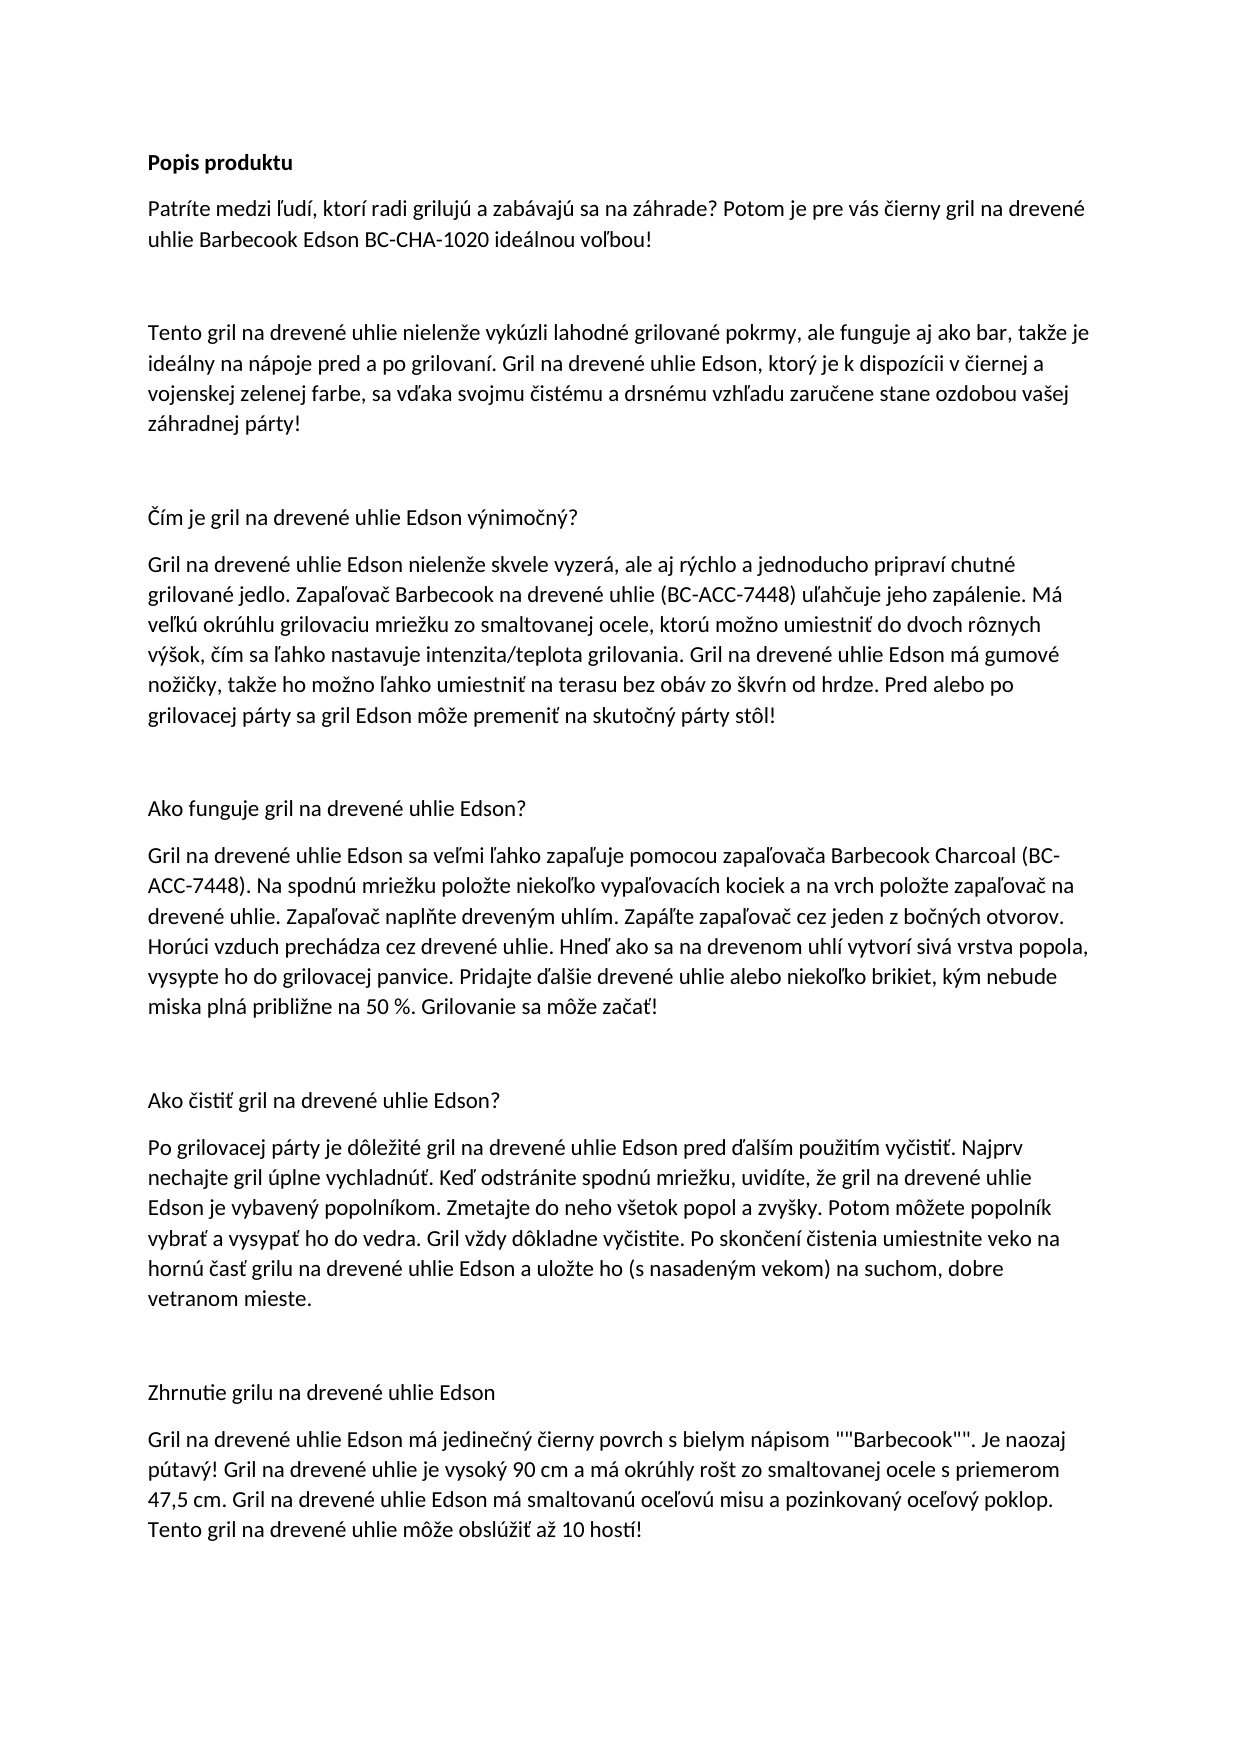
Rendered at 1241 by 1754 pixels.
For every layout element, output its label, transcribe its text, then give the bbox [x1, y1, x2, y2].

text Gril na drevené uhlie Edson sa veľmi ľahko zapaľuje pomocou zapaľovača Barbecook Charcoal (BC-ACC-7448). Na spodnú mriežku položte niekoľko vypaľovacích kociek a na vrch položte zapaľovač na drevené uhlie. Zapaľovač naplňte dreveným uhlím. Zapáľte zapaľovač cez jeden z bočných otvorov. Horúci vzduch prechádza cez drevené uhlie. Hneď ako sa na drevenom uhlí vytvorí sivá vrstva popola, vysypte ho do grilovacej panvice. Pridajte ďalšie drevené uhlie alebo niekoľko brikiet, kým nebude miska plná približne na 50 %. Grilovanie sa môže začať! [148, 841, 1093, 1020]
text Čím je gril na drevené uhlie Edson výnimočný? [148, 503, 1093, 531]
text Gril na drevené uhlie Edson nielenže skvele vyzerá, ale aj rýchlo a jednoducho pripraví chutné grilované jedlo. Zapaľovač Barbecook na drevené uhlie (BC-ACC-7448) uľahčuje jeho zapálenie. Má veľkú okrúhlu grilovaciu mriežku zo smaltovanej ocele, ktorú možno umiestniť do dvoch rôznych výšok, čím sa ľahko nastavuje intenzita/teplota grilovania. Gril na drevené uhlie Edson má gumové nožičky, takže ho možno ľahko umiestniť na terasu bez obáv zo škvŕn od hrdze. Pred alebo po grilovacej párty sa gril Edson môže premeniť na skutočný párty stôl! [148, 550, 1093, 729]
text Ako funguje gril na drevené uhlie Edson? [148, 794, 1093, 822]
text Po grilovacej párty je dôležité gril na drevené uhlie Edson pred ďalším použitím vyčistiť. Najprv nechajte gril úplne vychladnúť. Keď odstránite spodnú mriežku, uvidíte, že gril na drevené uhlie Edson je vybavený popolníkom. Zmetajte do neho všetok popol a zvyšky. Potom môžete popolník vybrať a vysypať ho do vedra. Gril vždy dôkladne vyčistite. Po skončení čistenia umiestnite veko na hornú časť grilu na drevené uhlie Edson a uložte ho (s nasadeným vekom) na suchom, dobre vetranom mieste. [148, 1133, 1093, 1312]
text Popis produktu [148, 148, 1093, 176]
text Tento gril na drevené uhlie nielenže vykúzli lahodné grilované pokrmy, ale funguje aj ako bar, takže je ideálny na nápoje pred a po grilovaní. Gril na drevené uhlie Edson, ktorý je k dispozícii v čiernej a vojenskej zelenej farbe, sa vďaka svojmu čistému a drsnému vzhľadu zaručene stane ozdobou vašej záhradnej párty! [148, 318, 1093, 437]
text Gril na drevené uhlie Edson má jedinečný čierny povrch s bielym nápisom ""Barbecook"". Je naozaj pútavý! Gril na drevené uhlie je vysoký 90 cm a má okrúhly rošt zo smaltovanej ocele s priemerom 47,5 cm. Gril na drevené uhlie Edson má smaltovanú oceľovú misu a pozinkovaný oceľový poklop. Tento gril na drevené uhlie môže obslúžiť až 10 hostí! [148, 1425, 1093, 1543]
text Patríte medzi ľudí, ktorí radi grilujú a zabávajú sa na záhrade? Potom je pre vás čierny gril na drevené uhlie Barbecook Edson BC-CHA-1020 ideálnou voľbou! [148, 194, 1093, 253]
text Zhrnutie grilu na drevené uhlie Edson [148, 1378, 1093, 1406]
text Ako čistiť gril na drevené uhlie Edson? [148, 1086, 1093, 1114]
